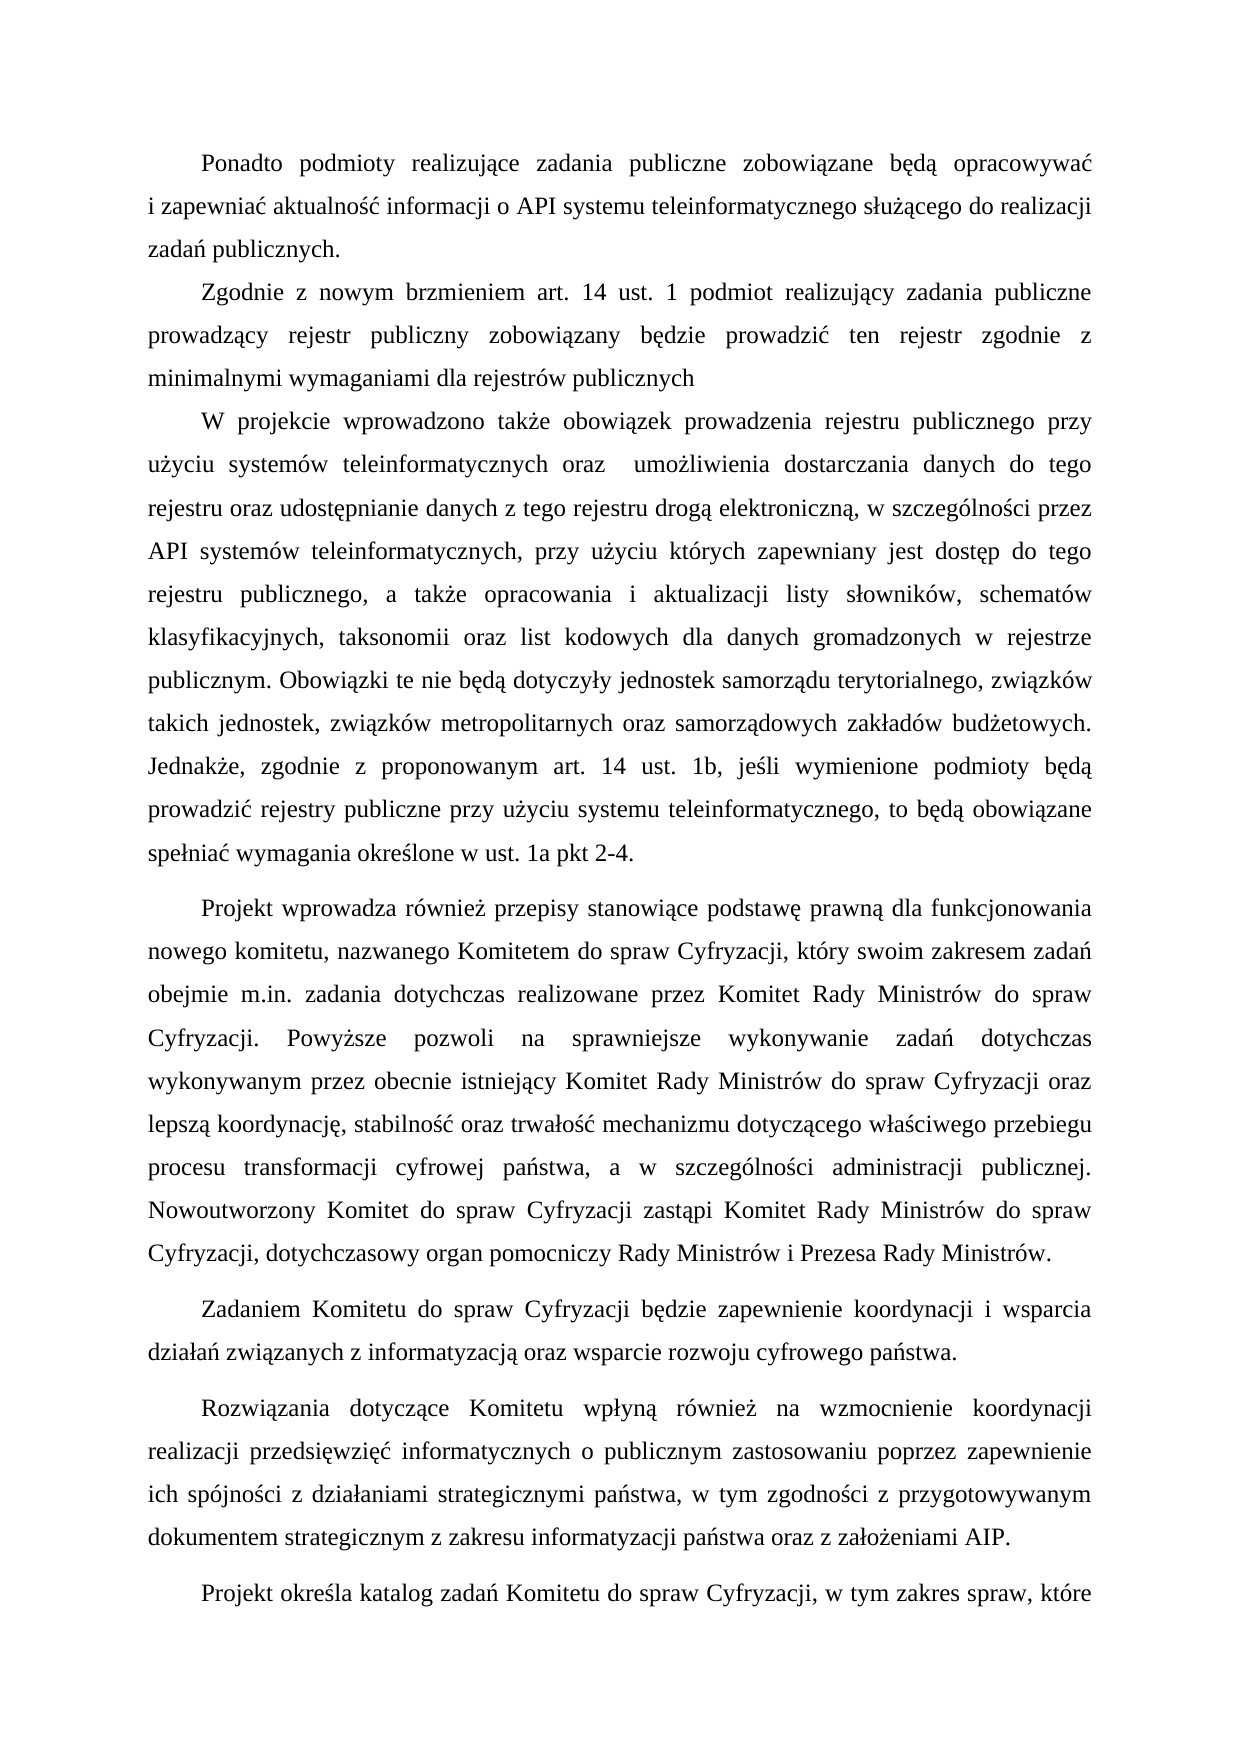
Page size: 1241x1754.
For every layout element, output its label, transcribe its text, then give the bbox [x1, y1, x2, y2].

text Ponadto podmioty realizujące zadania publiczne zobowiązane będą opracowywać i zapewniać aktualność informacji o API systemu teleinformatycznego służącego do realizacji zadań publicznych. [148, 148, 1093, 263]
text Rozwiązania dotyczące Komitetu wpłyną również na wzmocnienie koordynacji realizacji przedsięwzięć informatycznych o publicznym zastosowaniu poprzez zapewnienie ich spójności z działaniami strategicznymi państwa, w tym zgodności z przygotowywanym dokumentem strategicznym z zakresu informatyzacji państwa oraz z założeniami AIP. [148, 1393, 1093, 1551]
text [148, 1578, 1093, 1606]
text Projekt wprowadza również przepisy stanowiące podstawę prawną dla funkcjonowania nowego komitetu, nazwanego Komitetem do spraw Cyfryzacji, który swoim zakresem zadań obejmie m.in. zadania dotychczas realizowane przez Komitet Rady Ministrów do spraw Cyfryzacji. Powyższe pozwoli na sprawniejsze wykonywanie zadań dotychczas wykonywanym przez obecnie istniejący Komitet Rady Ministrów do spraw Cyfryzacji oraz lepszą koordynację, stabilność oraz trwałość mechanizmu dotyczącego właściwego przebiegu procesu transformacji cyfrowej państwa, a w szczególności administracji publicznej. Nowoutworzony Komitet do spraw Cyfryzacji zastąpi Komitet Rady Ministrów do spraw Cyfryzacji, dotychczasowy organ pomocniczy Rady Ministrów i Prezesa Rady Ministrów. [148, 893, 1093, 1267]
text Zgodnie z nowym brzmieniem art. 14 ust. 1 podmiot realizujący zadania publiczne prowadzący rejestr publiczny zobowiązany będzie prowadzić ten rejestr zgodnie z minimalnymi wymaganiami dla rejestrów publicznych [148, 277, 1093, 392]
text W projekcie wprowadzono także obowiązek prowadzenia rejestru publicznego przy użyciu systemów teleinformatycznych oraz umożliwienia dostarczania danych do tego rejestru oraz udostępnianie danych z tego rejestru drogą elektroniczną, w szczególności przez API systemów teleinformatycznych, przy użyciu których zapewniany jest dostęp do tego rejestru publicznego, a także opracowania i aktualizacji listy słowników, schematów klasyfikacyjnych, taksonomii oraz list kodowych dla danych gromadzonych w rejestrze publicznym. Obowiązki te nie będą dotyczyły jednostek samorządu terytorialnego, związków takich jednostek, związków metropolitarnych oraz samorządowych zakładów budżetowych. Jednakże, zgodnie z proponowanym art. 14 ust. 1b, jeśli wymienione podmioty będą prowadzić rejestry publiczne przy użyciu systemu teleinformatycznego, to będą obowiązane spełniać wymagania określone w ust. 1a pkt 2-4. [148, 406, 1093, 866]
text Zadaniem Komitetu do spraw Cyfryzacji będzie zapewnienie koordynacji i wsparcia działań związanych z informatyzacją oraz wsparcie rozwoju cyfrowego państwa. [148, 1294, 1093, 1366]
